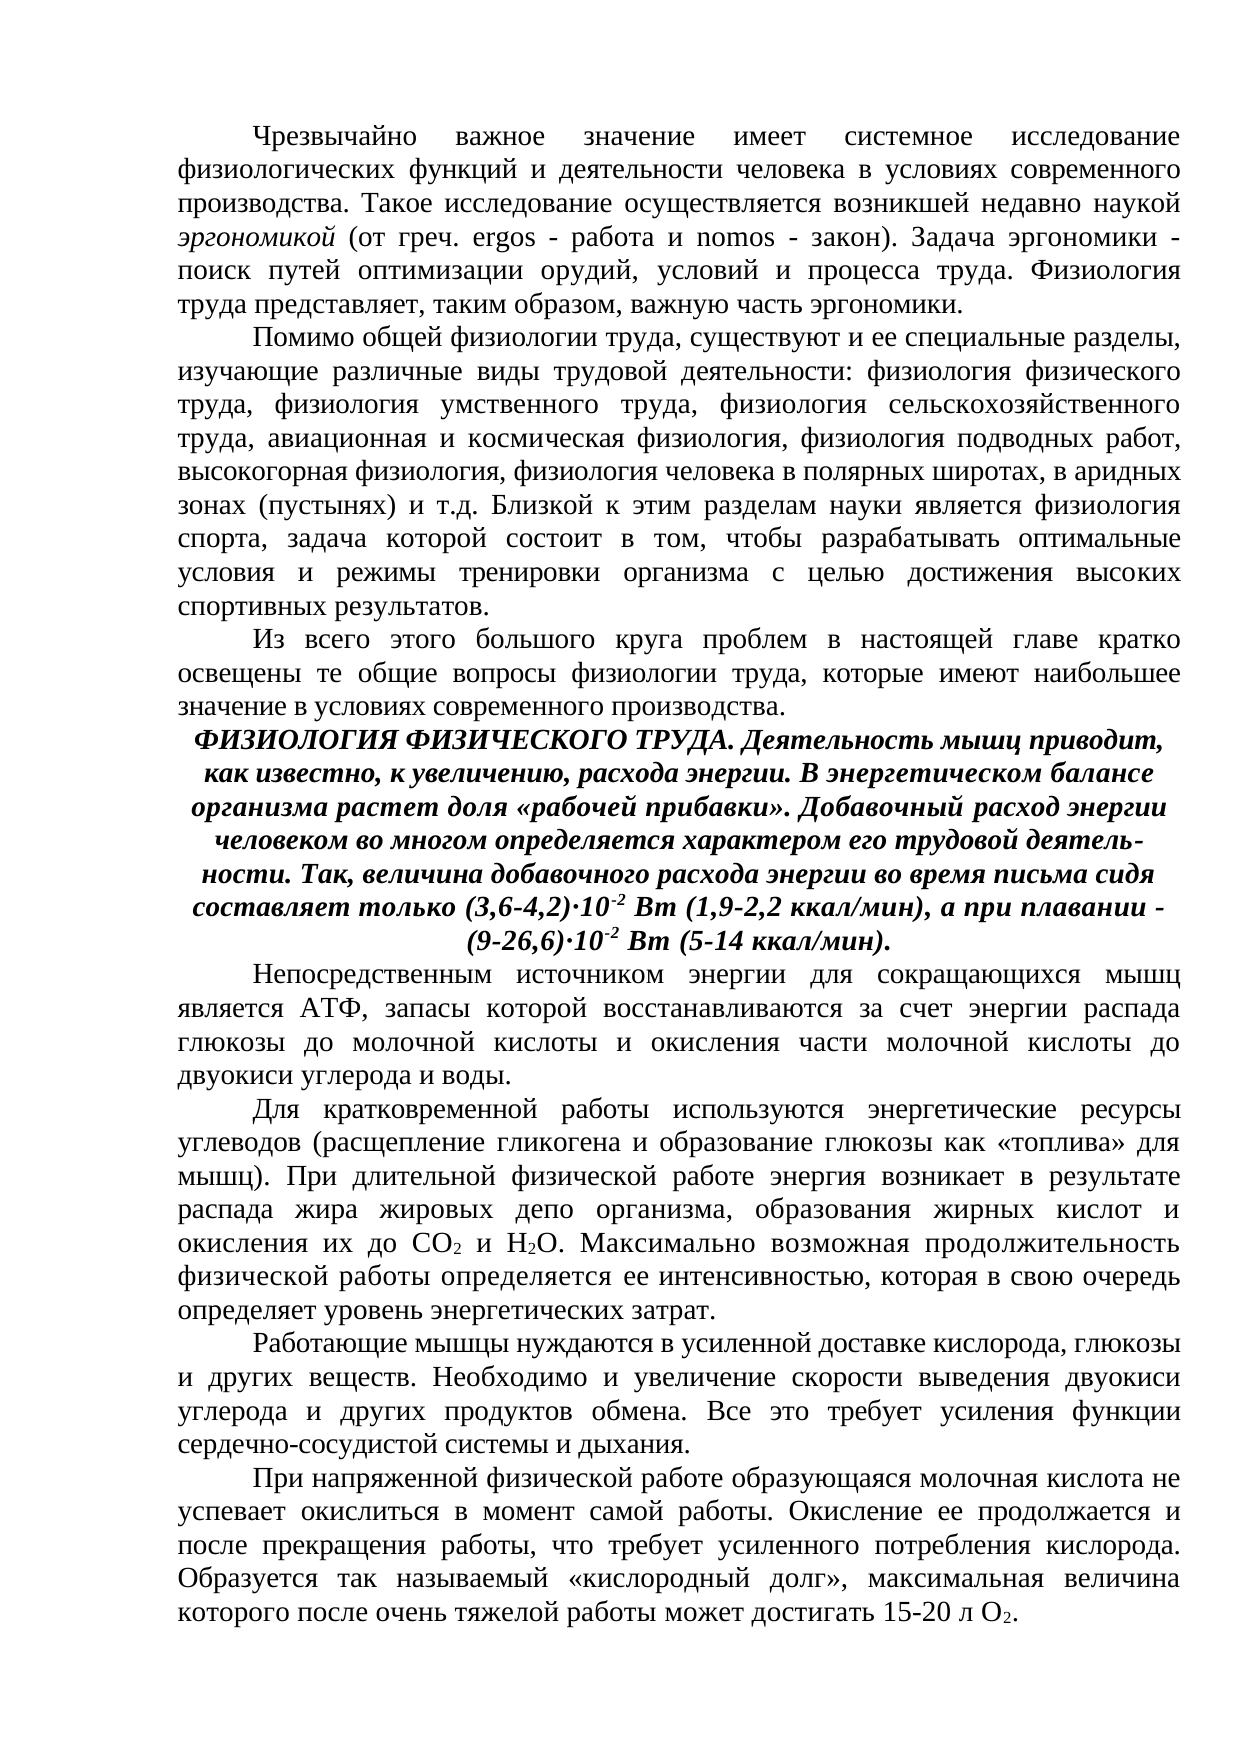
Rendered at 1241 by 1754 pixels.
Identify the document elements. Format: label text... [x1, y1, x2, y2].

text Из всего этого большого круга проблем в настоящей главе кратко освещены те общие вопросы физиологии труда, которые имеют наибольшее значение в условиях современного производства. [177, 621, 1181, 722]
text Чрезвычайно важное значение имеет системное исследование физиологических функций и деятельности человека в условиях современного производства. Такое исследование осуществляется возникшей недавно наукой эргономикой (от греч. ergos - работа и nomos - закон). Задача эргономики - поиск путей оптимизации орудий, условий и процесса труда. Физиология труда представляет, таким образом, важную часть эргономики. [177, 118, 1181, 319]
text Для кратковременной работы используются энергетические ресурсы углеводов (расщепление гликогена и образование глюкозы как «топлива» для мышц). При длительной физической работе энергия возникает в результате распада жира жировых депо организма, образования жирных кислот и окисления их до СО2 и Н2О. Максимально возможная продолжительность физической работы определяется ее интенсивностью, которая в свою очередь определяет уровень энергетических затрат. [177, 1091, 1181, 1326]
subtitle ФИЗИОЛОГИЯ ФИЗИЧЕСКОГО ТРУДА. Деятельность мышц приводит, как известно, к увеличению, расхода энергии. В энергетическом балансе организма растет доля «рабочей прибавки». Добавочный расход энергии человеком во многом определяется характером его трудовой деятельности. Так, величина добавочного расхода энергии во время письма сидя составляет только (3,6-4,2)·10-2 Вт (1,9-2,2 ккал/мин), а при плавании - (9-26,6)·10-2 Вт (5-14 ккал/мин). [177, 722, 1181, 957]
text При напряженной физической работе образующаяся молочная кислота не успевает окислиться в момент самой работы. Окисление ее продолжается и после прекращения работы, что требует усиленного потребления кислорода. Образуется так называемый «кислородный долг», максимальная величина которого после очень тяжелой работы может достигать 15-20 л О2. [177, 1460, 1181, 1627]
text Непосредственным источником энергии для сокращающихся мышц является АТФ, запасы которой восстанавливаются за счет энергии распада глюкозы до молочной кислоты и окисления части молочной кислоты до двуокиси углерода и воды. [177, 957, 1181, 1091]
text Работающие мышцы нуждаются в усиленной доставке кислорода, глюкозы и других веществ. Необходимо и увеличение скорости выведения двуокиси углерода и других продуктов обмена. Все это требует усиления функции сердечно-сосудистой системы и дыхания. [177, 1326, 1181, 1460]
text Помимо общей физиологии труда, существуют и ее специальные разделы, изучающие различные виды трудовой деятельности: физиология физического труда, физиология умственного труда, физиология сельскохозяйственного труда, авиационная и космическая физиология, физиология подводных работ, высокогорная физиология, физиология человека в полярных широтах, в аридных зонах (пустынях) и т.д. Близкой к этим разделам науки является физиология спорта, задача которой состоит в том, чтобы разрабатывать оптимальные условия и режимы тренировки организма с целью достижения высоких спортивных результатов. [177, 319, 1181, 621]
